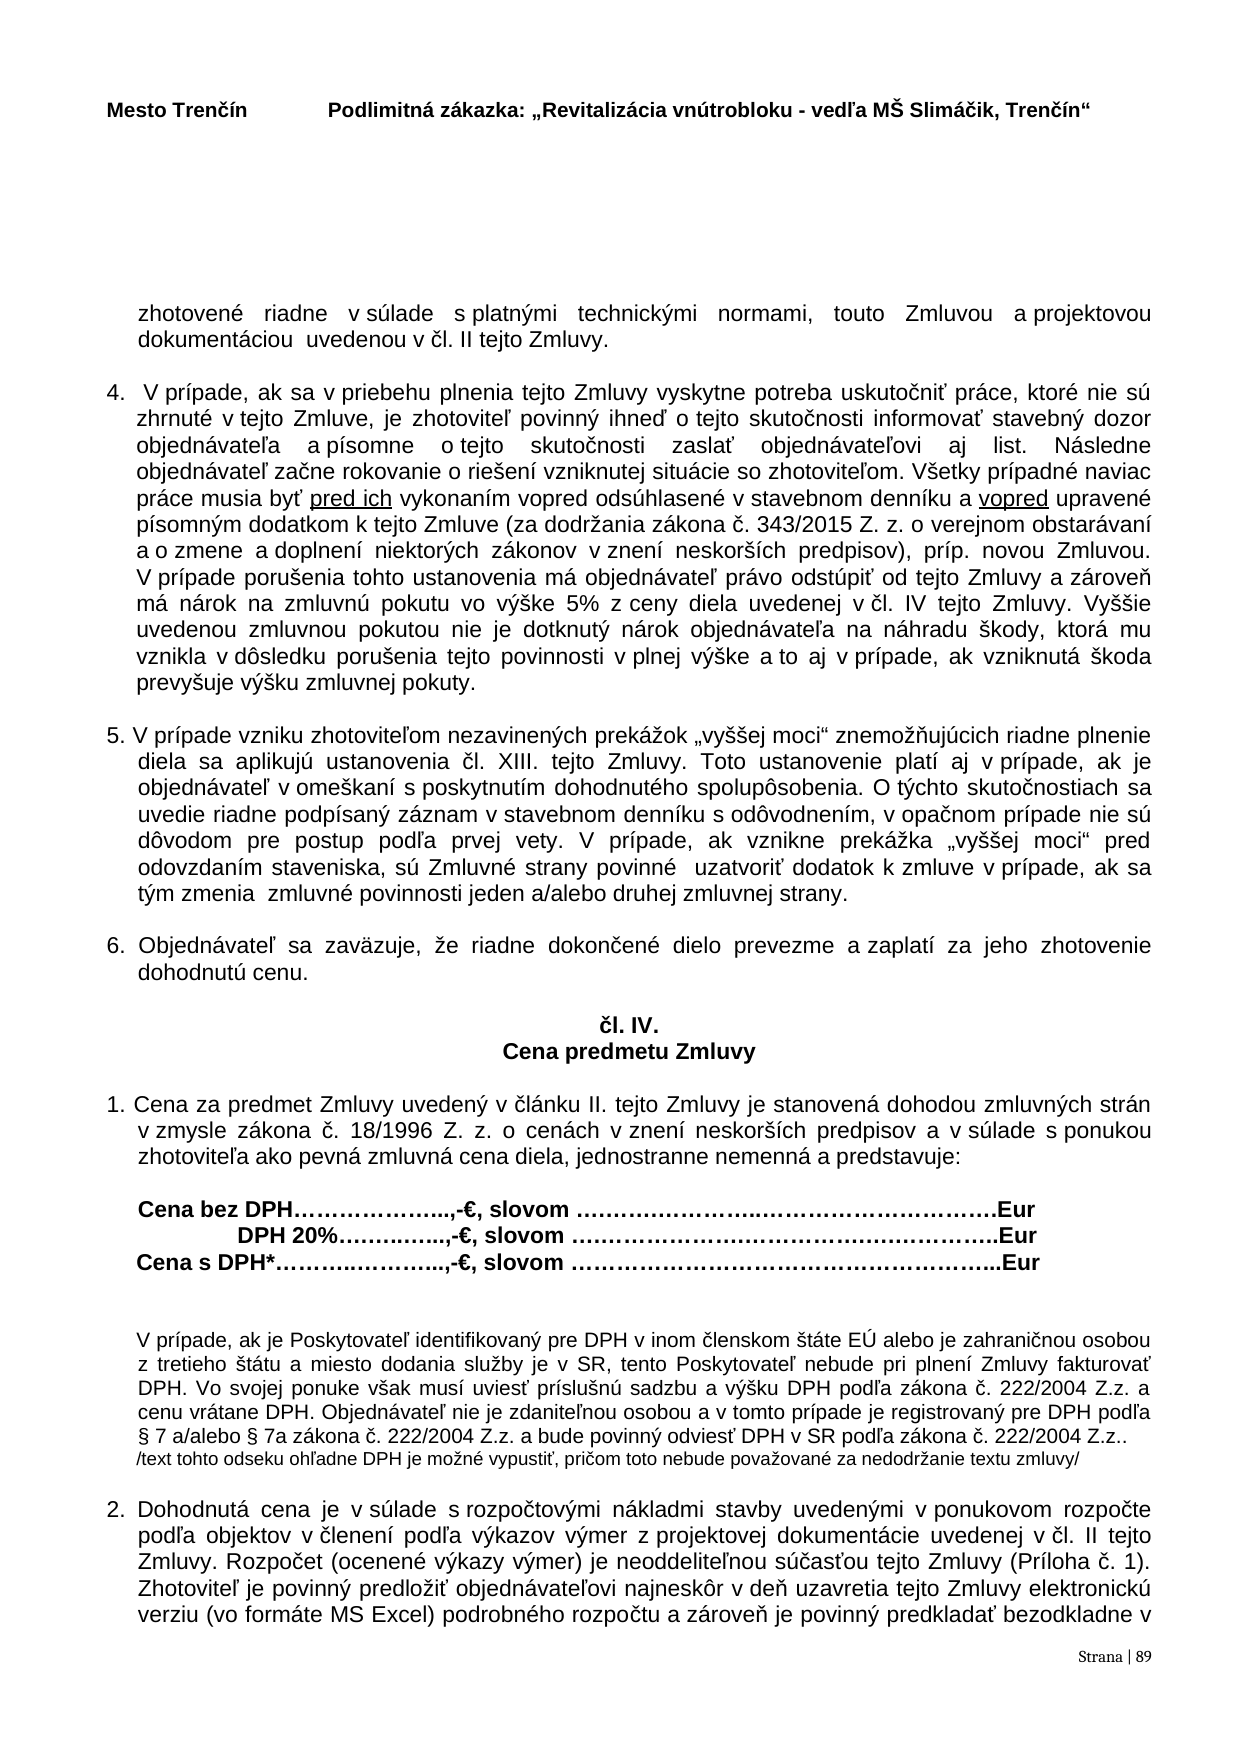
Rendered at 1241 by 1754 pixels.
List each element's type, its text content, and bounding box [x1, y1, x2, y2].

text V prípade, ak je Poskytovateľ identifikovaný pre DPH v inom členskom štáte EÚ alebo je zahraničnou osobou z tretieho štátu a miesto dodania služby je v SR, tento Poskytovateľ nebude pri plnení Zmluvy fakturovať DPH. Vo svojej ponuke však musí uviesť príslušnú sadzbu a výšku DPH podľa zákona č. 222/2004 Z.z. a cenu vrátane DPH. Objednávateľ nie je zdaniteľnou osobou a v tomto prípade je registrovaný pre DPH podľa § 7 a/alebo § 7a zákona č. 222/2004 Z.z. a bude povinný odviesť DPH v SR podľa zákona č. 222/2004 Z.z.. [136, 1328, 1152, 1448]
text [106, 300, 1152, 353]
text čl. IV. [106, 1012, 1152, 1038]
text DPH 20%….…..…...,-€, slovom ….……………….…………….….…………..Eur Cena s DPH*………..………...,-€, slovom ………………………………………………...Eur [136, 1222, 1152, 1275]
text 5. V prípade vzniku zhotoviteľom nezavinených prekážok „vyššej moci“ znemožňujúcich riadne plnenie diela sa aplikujú ustanovenia čl. XIII. tejto Zmluvy. Toto ustanovenie platí aj v prípade, ak je objednávateľ v omeškaní s poskytnutím dohodnutého spolupôsobenia. O týchto skutočnostiach sa uvedie riadne podpísaný záznam v stavebnom denníku s odôvodnením, v opačnom prípade nie sú dôvodom pre postup podľa prvej vety. V prípade, ak vznikne prekážka „vyššej moci“ pred odovzdaním staveniska, sú Zmluvné strany povinné uzatvoriť dodatok k zmluve v prípade, ak sa tým zmenia zmluvné povinnosti jeden a/alebo druhej zmluvnej strany. [106, 722, 1152, 906]
text 1. Cena za predmet Zmluvy uvedený v článku II. tejto Zmluvy je stanovená dohodou zmluvných strán v zmysle zákona č. 18/1996 Z. z. o cenách v znení neskorších predpisov a v súlade s ponukou zhotoviteľa ako pevná zmluvná cena diela, jednostranne nemenná a predstavuje: [106, 1091, 1152, 1170]
text 4. V prípade, ak sa v priebehu plnenia tejto Zmluvy vyskytne potreba uskutočniť práce, ktoré nie sú zhrnuté v tejto Zmluve, je zhotoviteľ povinný ihneď o tejto skutočnosti informovať stavebný dozor objednávateľa a písomne o tejto skutočnosti zaslať objednávateľovi aj list. Následne objednávateľ začne rokovanie o riešení vzniknutej situácie so zhotoviteľom. Všetky prípadné naviac práce musia byť pred ich vykonaním vopred odsúhlasené v stavebnom denníku a vopred upravené písomným dodatkom k tejto Zmluve (za dodržania zákona č. 343/2015 Z. z. o verejnom obstarávaní a o zmene a doplnení niektorých zákonov v znení neskorších predpisov), príp. novou Zmluvou. V prípade porušenia tohto ustanovenia má objednávateľ právo odstúpiť od tejto Zmluvy a zároveň má nárok na zmluvnú pokutu vo výške 5% z ceny diela uvedenej v čl. IV tejto Zmluvy. Vyššie uvedenou zmluvnou pokutou nie je dotknutý nárok objednávateľa na náhradu škody, ktorá mu vznikla v dôsledku porušenia tejto povinnosti v plnej výške a to aj v prípade, ak vzniknutá škoda prevyšuje výšku zmluvnej pokuty. [106, 379, 1152, 695]
text /text tohto odseku ohľadne DPH je možné vypustiť, pričom toto nebude považované za nedodržanie textu zmluvy/ [136, 1448, 1152, 1469]
text Cena bez DPH………………...,-€, slovom ….…….…………..………………………….Eur [106, 1196, 1152, 1222]
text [106, 1496, 1152, 1627]
text 6. Objednávateľ sa zaväzuje, že riadne dokončené dielo prevezme a zaplatí za jeho zhotovenie dohodnutú cenu. [106, 932, 1152, 985]
text Cena predmetu Zmluvy [106, 1038, 1152, 1064]
